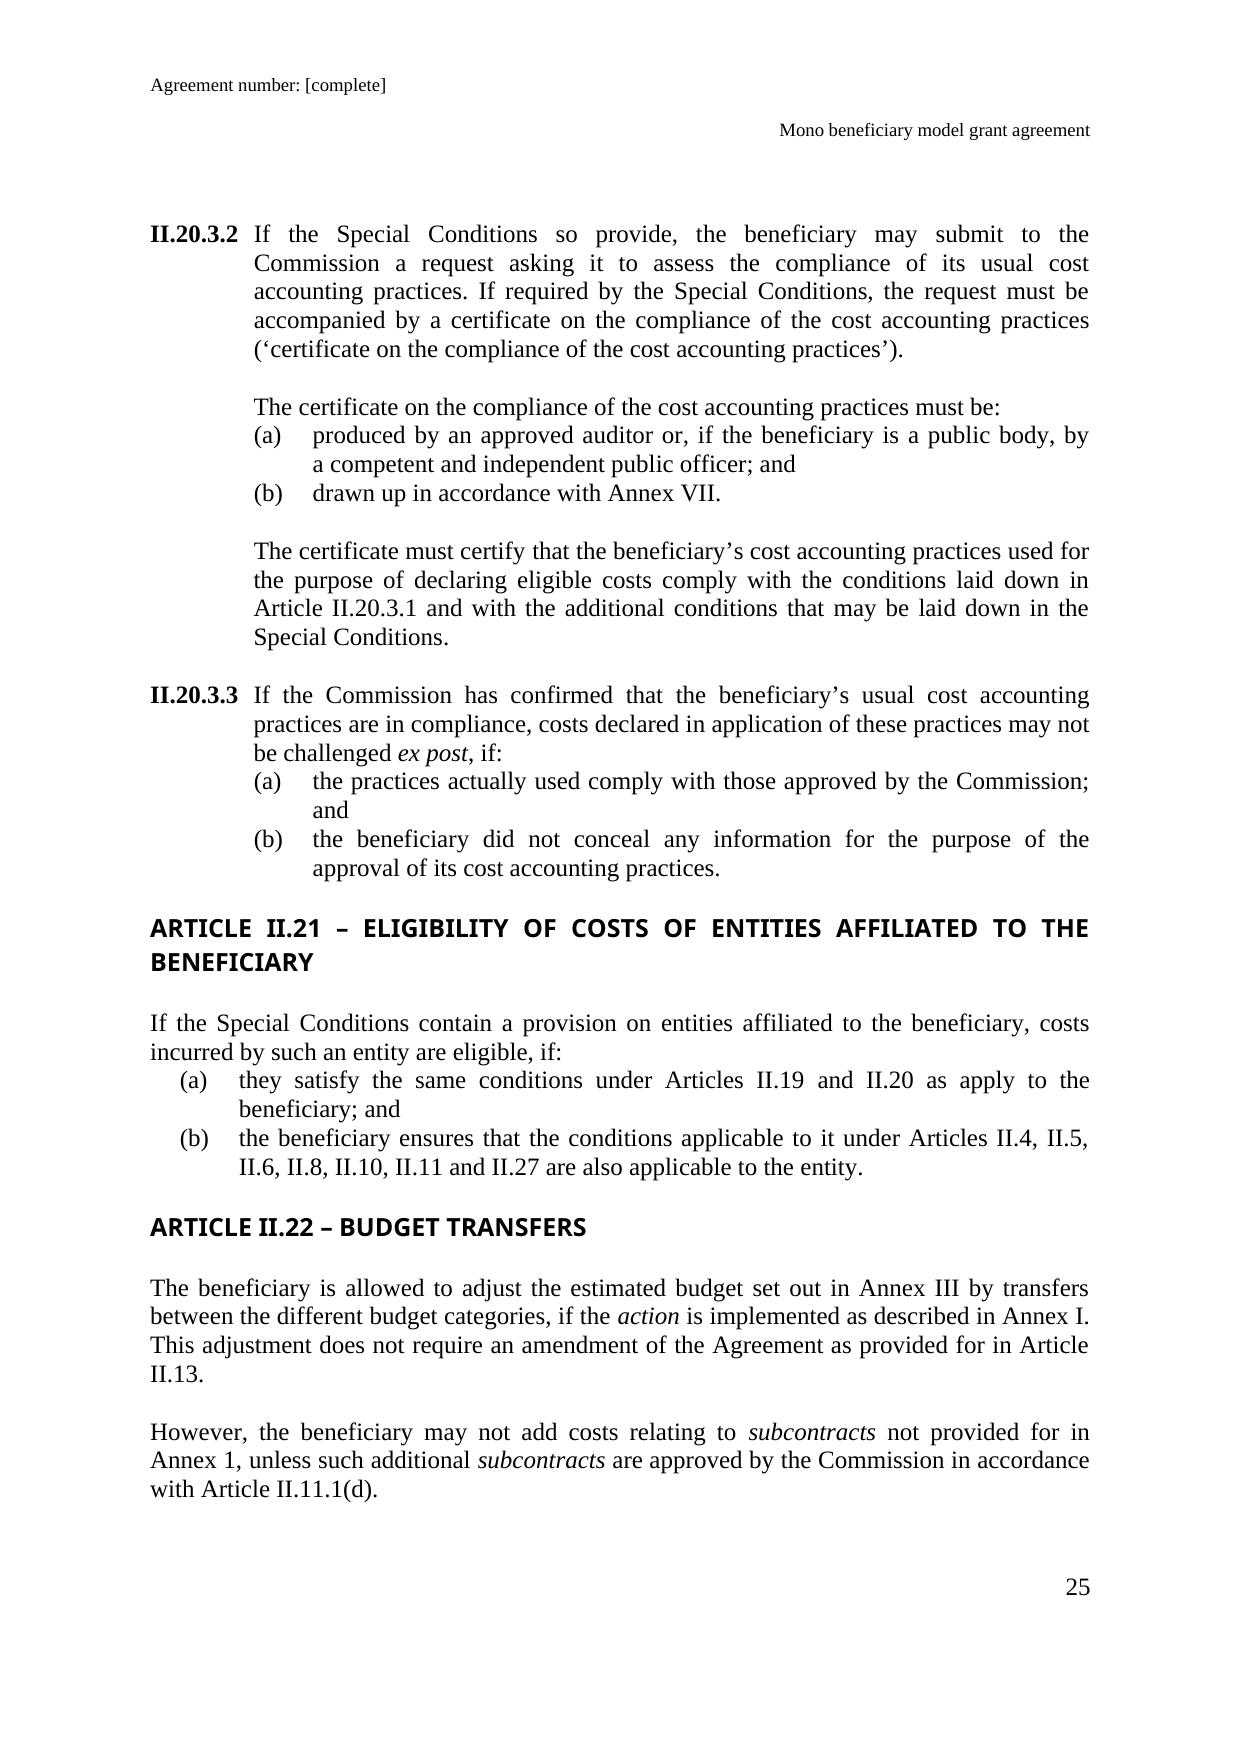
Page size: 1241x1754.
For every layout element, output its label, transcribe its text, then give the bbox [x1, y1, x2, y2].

text II.20.3.2 If the Special Conditions so provide, the beneficiary may submit to the Commission a request asking it to assess the compliance of its usual cost accounting practices. If required by the Special Conditions, the request must be accompanied by a certificate on the compliance of the cost accounting practices (‘certificate on the compliance of the cost accounting practices’). [150, 219, 1090, 363]
list the beneficiary did not conceal any information for the purpose of the approval of its cost accounting practices. [253, 824, 1090, 881]
list the practices actually used comply with those approved by the Commission; and [253, 766, 1090, 824]
list drawn up in accordance with Annex VII. [253, 478, 1090, 507]
subtitle ARTICLE II.22 – BUDGET TRANSFERS [150, 1209, 1090, 1243]
text II.20.3.3 If the Commission has confirmed that the beneficiary’s usual cost accounting practices are in compliance, costs declared in application of these practices may not be challenged ex post, if: [150, 680, 1090, 766]
list they satisfy the same conditions under Articles II.19 and II.20 as apply to the beneficiary; and [179, 1065, 1090, 1123]
text The certificate must certify that the beneficiary’s cost accounting practices used for the purpose of declaring eligible costs comply with the conditions laid down in Article II.20.3.1 and with the additional conditions that may be laid down in the Special Conditions. [253, 536, 1090, 651]
text The certificate on the compliance of the cost accounting practices must be: [253, 392, 1090, 421]
text The beneficiary is allowed to adjust the estimated budget set out in Annex III by transfers between the different budget categories, if the action is implemented as described in Annex I. This adjustment does not require an amendment of the Agreement as provided for in Article II.13. [150, 1273, 1090, 1388]
subtitle ARTICLE II.21 – ELIGIBILITY OF COSTS OF ENTITIES AFFILIATED TO THE BENEFICIARY [150, 911, 1090, 979]
list the beneficiary ensures that the conditions applicable to it under Articles II.4, II.5, II.6, II.8, II.10, II.11 and II.27 are also applicable to the entity. [179, 1123, 1090, 1180]
list produced by an approved auditor or, if the beneficiary is a public body, by a competent and independent public officer; and [253, 421, 1090, 478]
text However, the beneficiary may not add costs relating to subcontracts not provided for in Annex 1, unless such additional subcontracts are approved by the Commission in accordance with Article II.11.1(d). [150, 1417, 1090, 1503]
text If the Special Conditions contain a provision on entities affiliated to the beneficiary, costs incurred by such an entity are eligible, if: [150, 1008, 1090, 1065]
